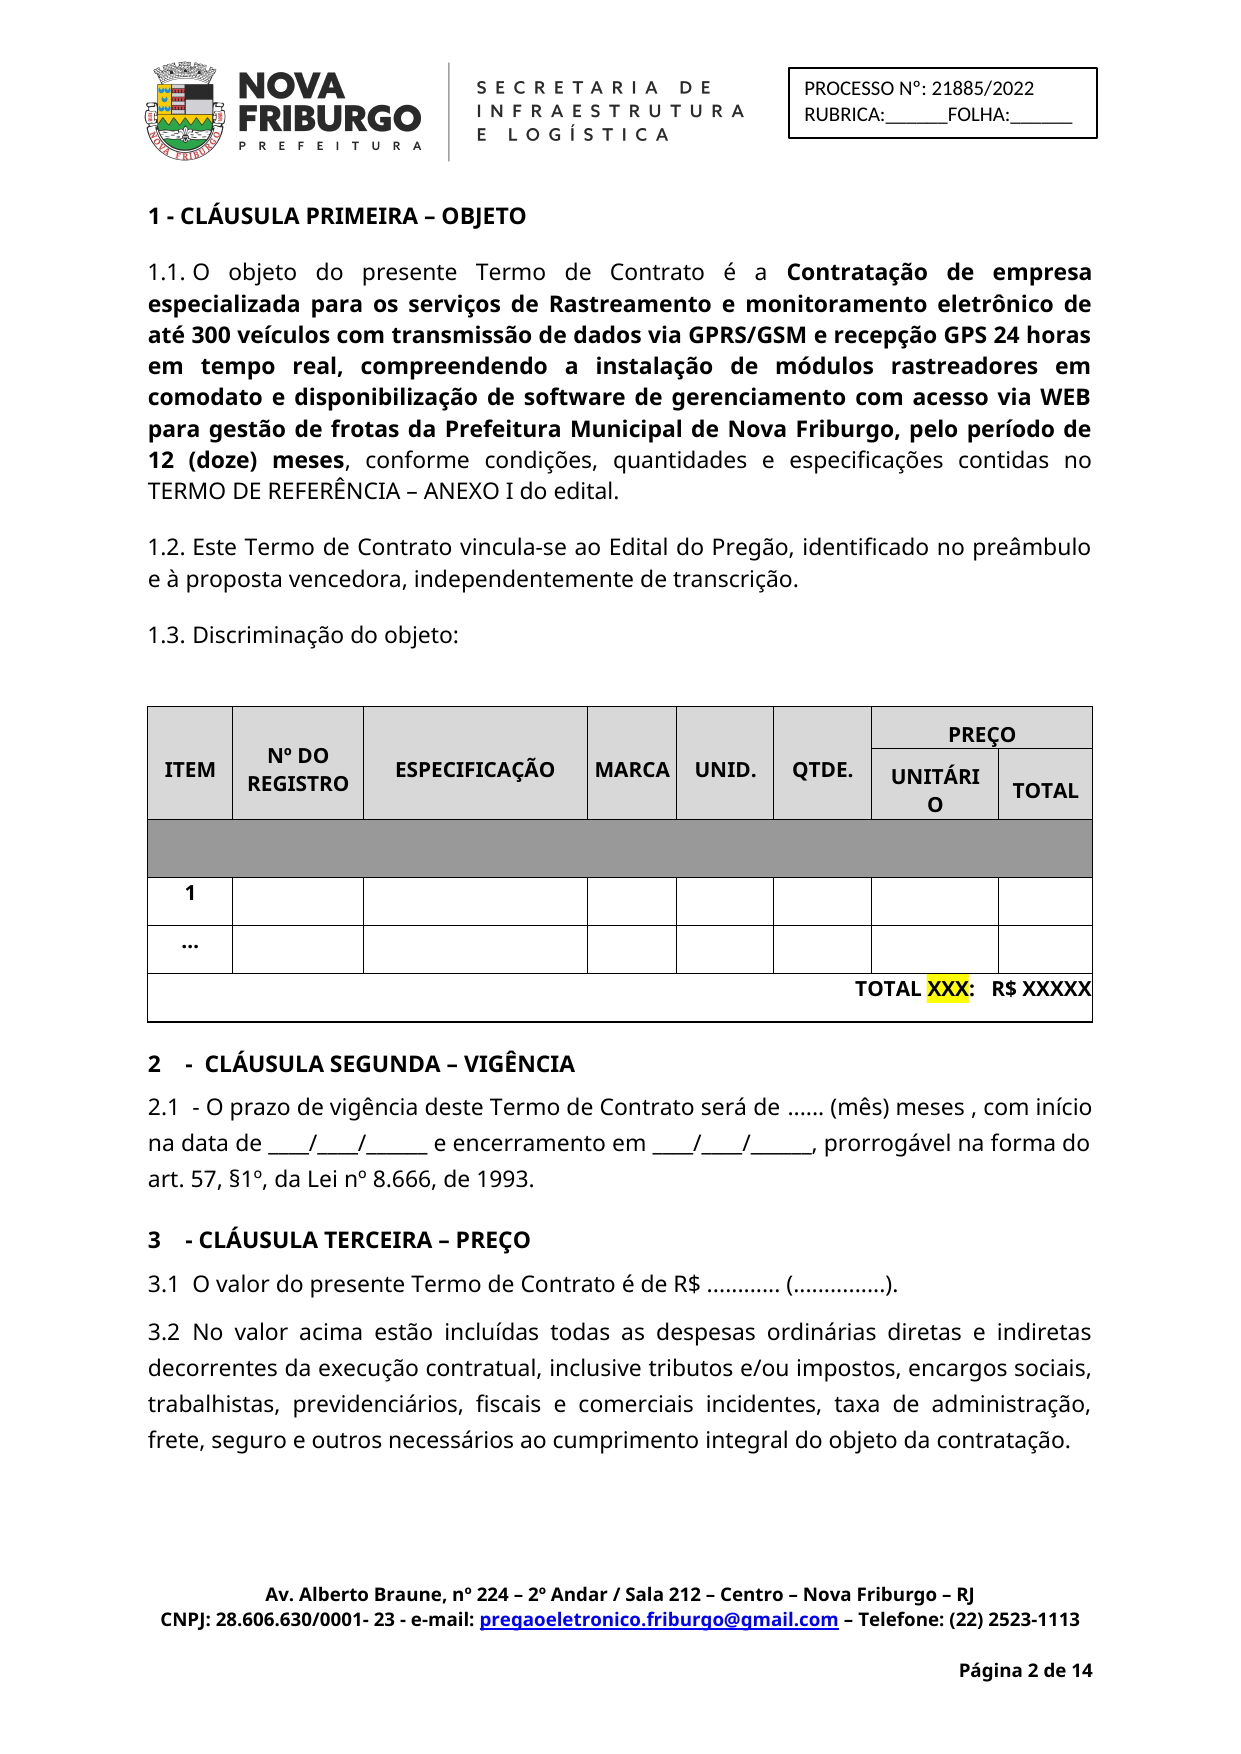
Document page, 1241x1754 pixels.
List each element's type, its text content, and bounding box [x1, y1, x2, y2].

table_header MARCA [588, 707, 676, 819]
table_cell [774, 926, 871, 973]
picture [121, 39, 775, 171]
list O valor do presente Termo de Contrato é de R$ ............ (...............). [148, 1268, 1092, 1299]
list Discriminação do objeto: [147, 619, 1092, 650]
list - CLÁUSULA TERCEIRA – PREÇO [148, 1224, 1092, 1255]
table_header Nº DO REGISTRO [233, 707, 363, 819]
table_cell … [148, 926, 232, 973]
table_cell [233, 926, 363, 973]
table_cell UNITÁRIO [872, 749, 998, 819]
table_cell [872, 878, 998, 925]
table_cell 1 [148, 878, 232, 925]
table_cell [677, 926, 773, 973]
table_cell [677, 878, 773, 925]
list Este Termo de Contrato vincula-se ao Edital do Pregão, identificado no preâmbulo e à proposta vencedora, independentemente de transcrição. [147, 531, 1092, 594]
table_header PREÇO [872, 707, 1092, 748]
table_cell [588, 878, 676, 925]
list - O prazo de vigência deste Termo de Contrato será de ...... (mês) meses , com início na data de ____/____/______ e encerramento em ____/____/______, prorrogável na forma do art. 57, §1º, da Lei nº 8.666, de 1993. [148, 1091, 1092, 1194]
table_cell TOTAL [999, 749, 1092, 819]
table_cell [999, 926, 1092, 973]
list - CLÁUSULA SEGUNDA – VIGÊNCIA [148, 1047, 1092, 1079]
table_header UNID. [677, 707, 773, 819]
table_header QTDE. [774, 707, 871, 819]
table_cell [364, 878, 587, 925]
list O objeto do presente Termo de Contrato é a Contratação de empresa especializada para os serviços de Rastreamento e monitoramento eletrônico de até 300 veículos com transmissão de dados via GPRS/GSM e recepção GPS 24 horas em tempo real, compreendendo a instalação de módulos rastreadores em comodato e disponibilização de software de gerenciamento com acesso via WEB para gestão de frotas da Prefeitura Municipal de Nova Friburgo, pelo período de 12 (doze) meses, conforme condições, quantidades e especificações contidas no TERMO DE REFERÊNCIA – ANEXO I do edital. [147, 256, 1092, 506]
table_cell [999, 878, 1092, 925]
text 1 - CLÁUSULA PRIMEIRA – OBJETO [148, 200, 1092, 231]
list No valor acima estão incluídas todas as despesas ordinárias diretas e indiretas decorrentes da execução contratual, inclusive tributos e/ou impostos, encargos sociais, trabalhistas, previdenciários, fiscais e comerciais incidentes, taxa de administração, frete, seguro e outros necessários ao cumprimento integral do objeto da contratação. [148, 1316, 1092, 1455]
table_cell [233, 878, 363, 925]
table_header ESPECIFICAÇÃO [364, 707, 587, 819]
table_header ITEM [148, 707, 232, 819]
table_cell [774, 878, 871, 925]
table_cell TOTAL XXX: R$ XXXXX [148, 974, 1092, 1021]
table_cell [588, 926, 676, 973]
table_cell [872, 926, 998, 973]
table_cell [364, 926, 587, 973]
